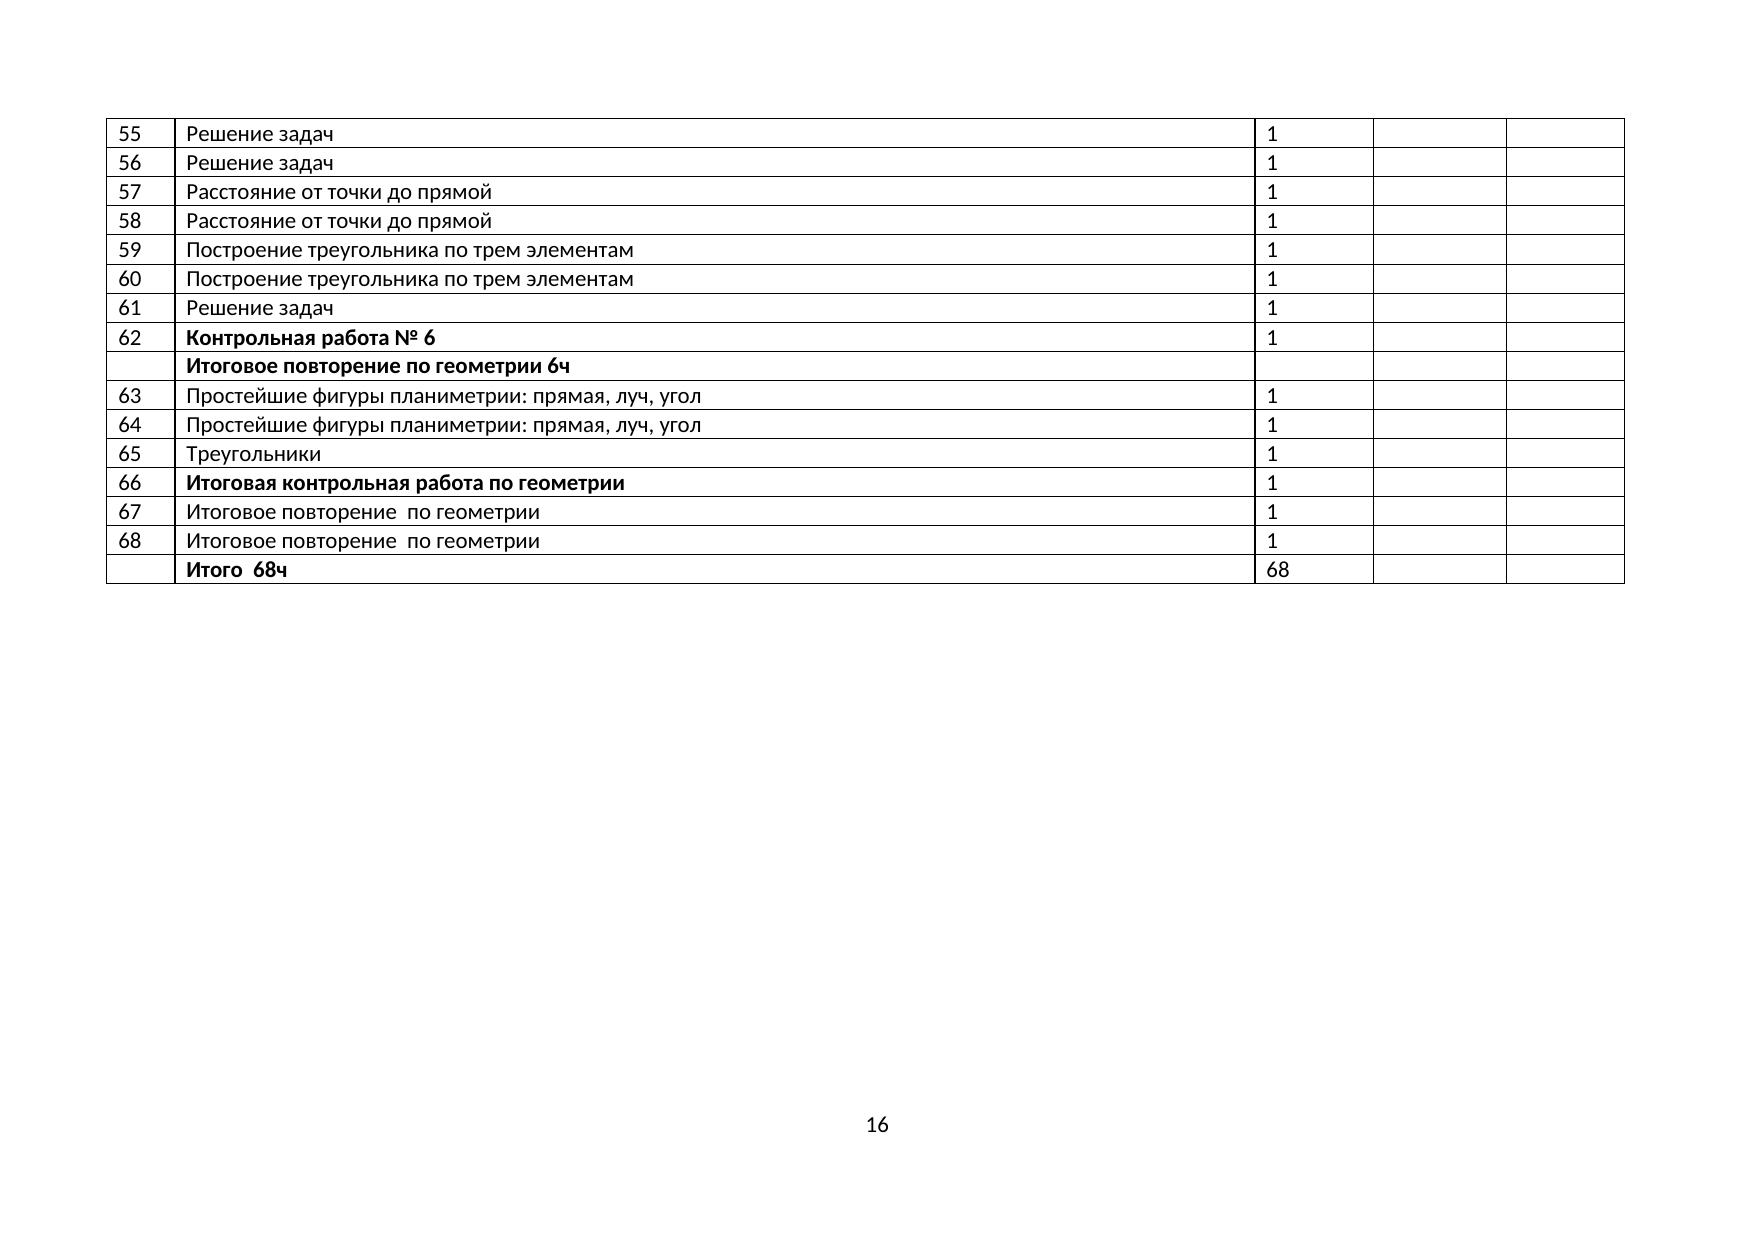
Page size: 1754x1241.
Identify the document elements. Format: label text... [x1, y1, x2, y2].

table_cell [1374, 235, 1506, 263]
table_cell 60 [107, 265, 174, 292]
table_cell 57 [107, 177, 174, 205]
table_cell [1507, 206, 1624, 234]
table_cell 61 [107, 294, 174, 322]
table_cell 1 [1256, 410, 1373, 438]
table_cell Итоговая контрольная работа по геометрии [176, 468, 1254, 496]
table_cell 1 [1256, 526, 1373, 554]
table_cell Решение задач [176, 148, 1254, 176]
table_cell 68 [1256, 555, 1373, 583]
table_cell [1374, 526, 1506, 554]
table_cell [1507, 381, 1624, 409]
table_cell 1 [1256, 177, 1373, 205]
table_cell 1 [1256, 497, 1373, 525]
table_cell 1 [1256, 206, 1373, 234]
table_cell [1374, 468, 1506, 496]
table_cell 62 [107, 323, 174, 351]
table_cell [1507, 555, 1624, 583]
table_cell [1507, 468, 1624, 496]
table_cell 66 [107, 468, 174, 496]
table_cell [1507, 119, 1624, 147]
table_cell 63 [107, 381, 174, 409]
table_cell 1 [1256, 235, 1373, 263]
table_cell Простейшие фигуры планиметрии: прямая, луч, угол [176, 381, 1254, 409]
table_cell Итоговое повторение по геометрии [176, 526, 1254, 554]
table_cell [1507, 148, 1624, 176]
table_cell 1 [1256, 148, 1373, 176]
table_cell 1 [1256, 439, 1373, 467]
table_cell [1374, 265, 1506, 292]
table_cell Контрольная работа № 6 [176, 323, 1254, 351]
table_cell [1374, 381, 1506, 409]
table_cell [1374, 352, 1506, 380]
table_cell [1507, 294, 1624, 322]
table_cell [1374, 119, 1506, 147]
table_cell [1507, 265, 1624, 292]
table_cell [1374, 148, 1506, 176]
table_cell Расстояние от точки до прямой [176, 206, 1254, 234]
table_cell Построение треугольника по трем элементам [176, 265, 1254, 292]
table_cell [1374, 439, 1506, 467]
table_cell Решение задач [176, 294, 1254, 322]
table_cell 1 [1256, 468, 1373, 496]
table_cell [1374, 410, 1506, 438]
table_cell Итоговое повторение по геометрии [176, 497, 1254, 525]
table_cell 59 [107, 235, 174, 263]
table_cell [1507, 497, 1624, 525]
table_cell 1 [1256, 294, 1373, 322]
table_cell [1507, 352, 1624, 380]
table_cell Расстояние от точки до прямой [176, 177, 1254, 205]
table_cell 1 [1256, 381, 1373, 409]
table_cell [1507, 177, 1624, 205]
table_cell 67 [107, 497, 174, 525]
table_cell [1507, 439, 1624, 467]
table_cell 68 [107, 526, 174, 554]
table_cell [1374, 497, 1506, 525]
table_cell 1 [1256, 323, 1373, 351]
table_cell Треугольники [176, 439, 1254, 467]
table_cell Итого 68ч [176, 555, 1254, 583]
table_cell Итоговое повторение по геометрии 6ч [176, 352, 1254, 380]
table_cell [1507, 410, 1624, 438]
table_cell [107, 352, 174, 380]
table_cell [1507, 526, 1624, 554]
table_cell [1374, 177, 1506, 205]
table_cell 58 [107, 206, 174, 234]
table_cell 55 [107, 119, 174, 147]
table_cell 1 [1256, 265, 1373, 292]
table_cell 1 [1256, 119, 1373, 147]
table_cell [1374, 294, 1506, 322]
table_cell 64 [107, 410, 174, 438]
table_cell Простейшие фигуры планиметрии: прямая, луч, угол [176, 410, 1254, 438]
table_cell [1374, 555, 1506, 583]
table_cell [1374, 323, 1506, 351]
table_cell [107, 555, 174, 583]
table_cell [1507, 323, 1624, 351]
table_cell Решение задач [176, 119, 1254, 147]
table_cell Построение треугольника по трем элементам [176, 235, 1254, 263]
table_cell [1374, 206, 1506, 234]
table_cell 56 [107, 148, 174, 176]
table_cell 65 [107, 439, 174, 467]
table_cell [1256, 352, 1373, 380]
table_cell [1507, 235, 1624, 263]
